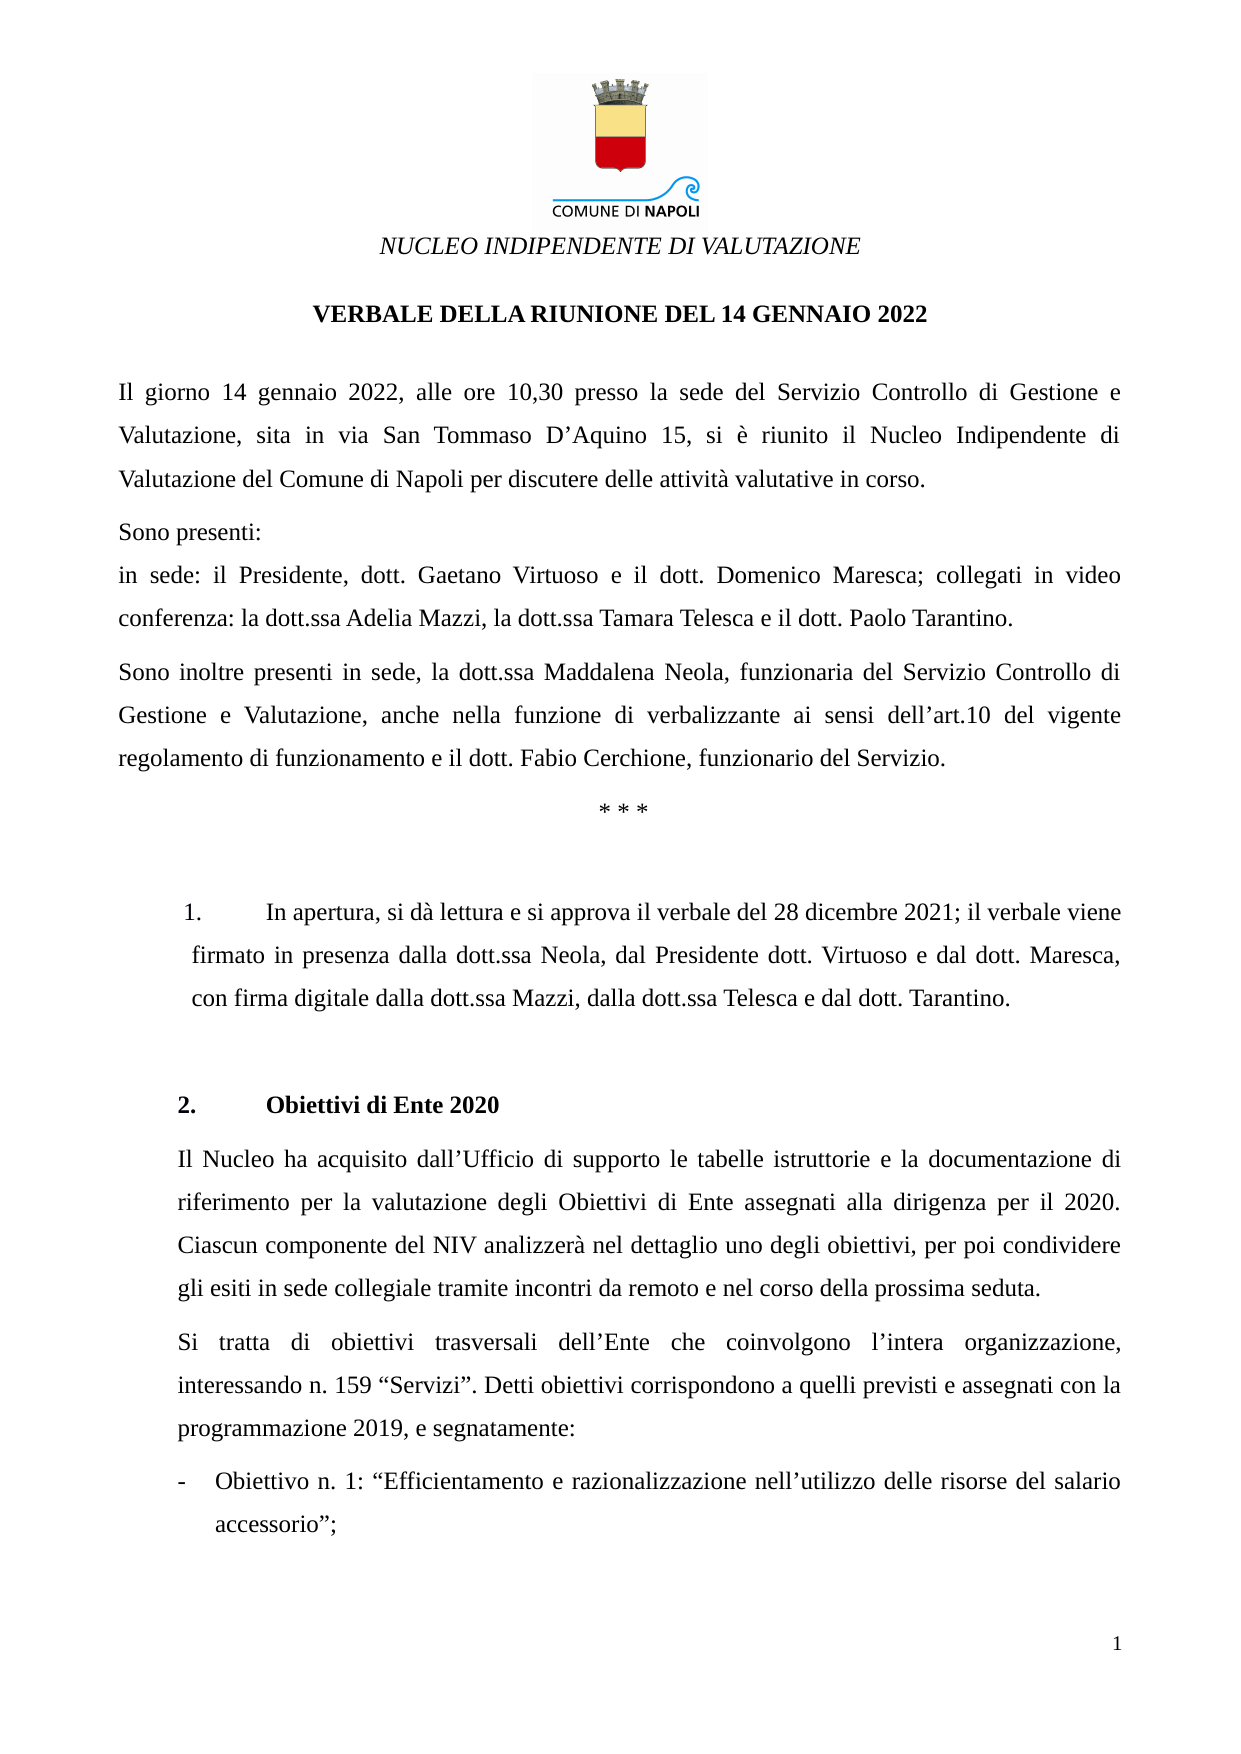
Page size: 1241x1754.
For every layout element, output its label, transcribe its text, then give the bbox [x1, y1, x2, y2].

list Obiettivo n. 1: “Efficientamento e razionalizzazione nell’utilizzo delle risorse del salario accessorio”; [177, 1466, 1122, 1538]
text VERBALE DELLA RIUNIONE DEL 14 GENNAIO 2022 [118, 299, 1122, 328]
text Sono inoltre presenti in sede, la dott.ssa Maddalena Neola, funzionaria del Servizio Controllo di Gestione e Valutazione, anche nella funzione di verbalizzante ai sensi dell’art.10 del vigente regolamento di funzionamento e il dott. Fabio Cerchione, funzionario del Servizio. [118, 657, 1122, 772]
list In apertura, si dà lettura e si approva il verbale del 28 dicembre 2021; il verbale viene firmato in presenza dalla dott.ssa Neola, dal Presidente dott. Virtuoso e dal dott. Maresca, con firma digitale dalla dott.ssa Mazzi, dalla dott.ssa Telesca e dal dott. Tarantino. [183, 897, 1122, 1012]
text Si tratta di obiettivi trasversali dell’Ente che coinvolgono l’intera organizzazione, interessando n. 159 “Servizi”. Detti obiettivi corrispondono a quelli previsti e assegnati con la programmazione 2019, e segnatamente: [177, 1327, 1122, 1442]
text * * * [598, 797, 1122, 826]
picture [532, 73, 709, 232]
text Il giorno 14 gennaio 2022, alle ore 10,30 presso la sede del Servizio Controllo di Gestione e Valutazione, sita in via San Tommaso D’Aquino 15, si è riunito il Nucleo Indipendente di Valutazione del Comune di Napoli per discutere delle attività valutative in corso. [118, 377, 1122, 492]
list Obiettivi di Ente 2020 [177, 1090, 1122, 1119]
text in sede: il Presidente, dott. Gaetano Virtuoso e il dott. Domenico Maresca; collegati in video conferenza: la dott.ssa Adelia Mazzi, la dott.ssa Tamara Telesca e il dott. Paolo Tarantino. [118, 560, 1122, 632]
text Sono presenti: [118, 517, 1122, 546]
text Il Nucleo ha acquisito dall’Ufficio di supporto le tabelle istruttorie e la documentazione di riferimento per la valutazione degli Obiettivi di Ente assegnati alla dirigenza per il 2020. Ciascun componente del NIV analizzerà nel dettaglio uno degli obiettivi, per poi condividere gli esiti in sede collegiale tramite incontri da remoto e nel corso della prossima seduta. [177, 1144, 1122, 1302]
